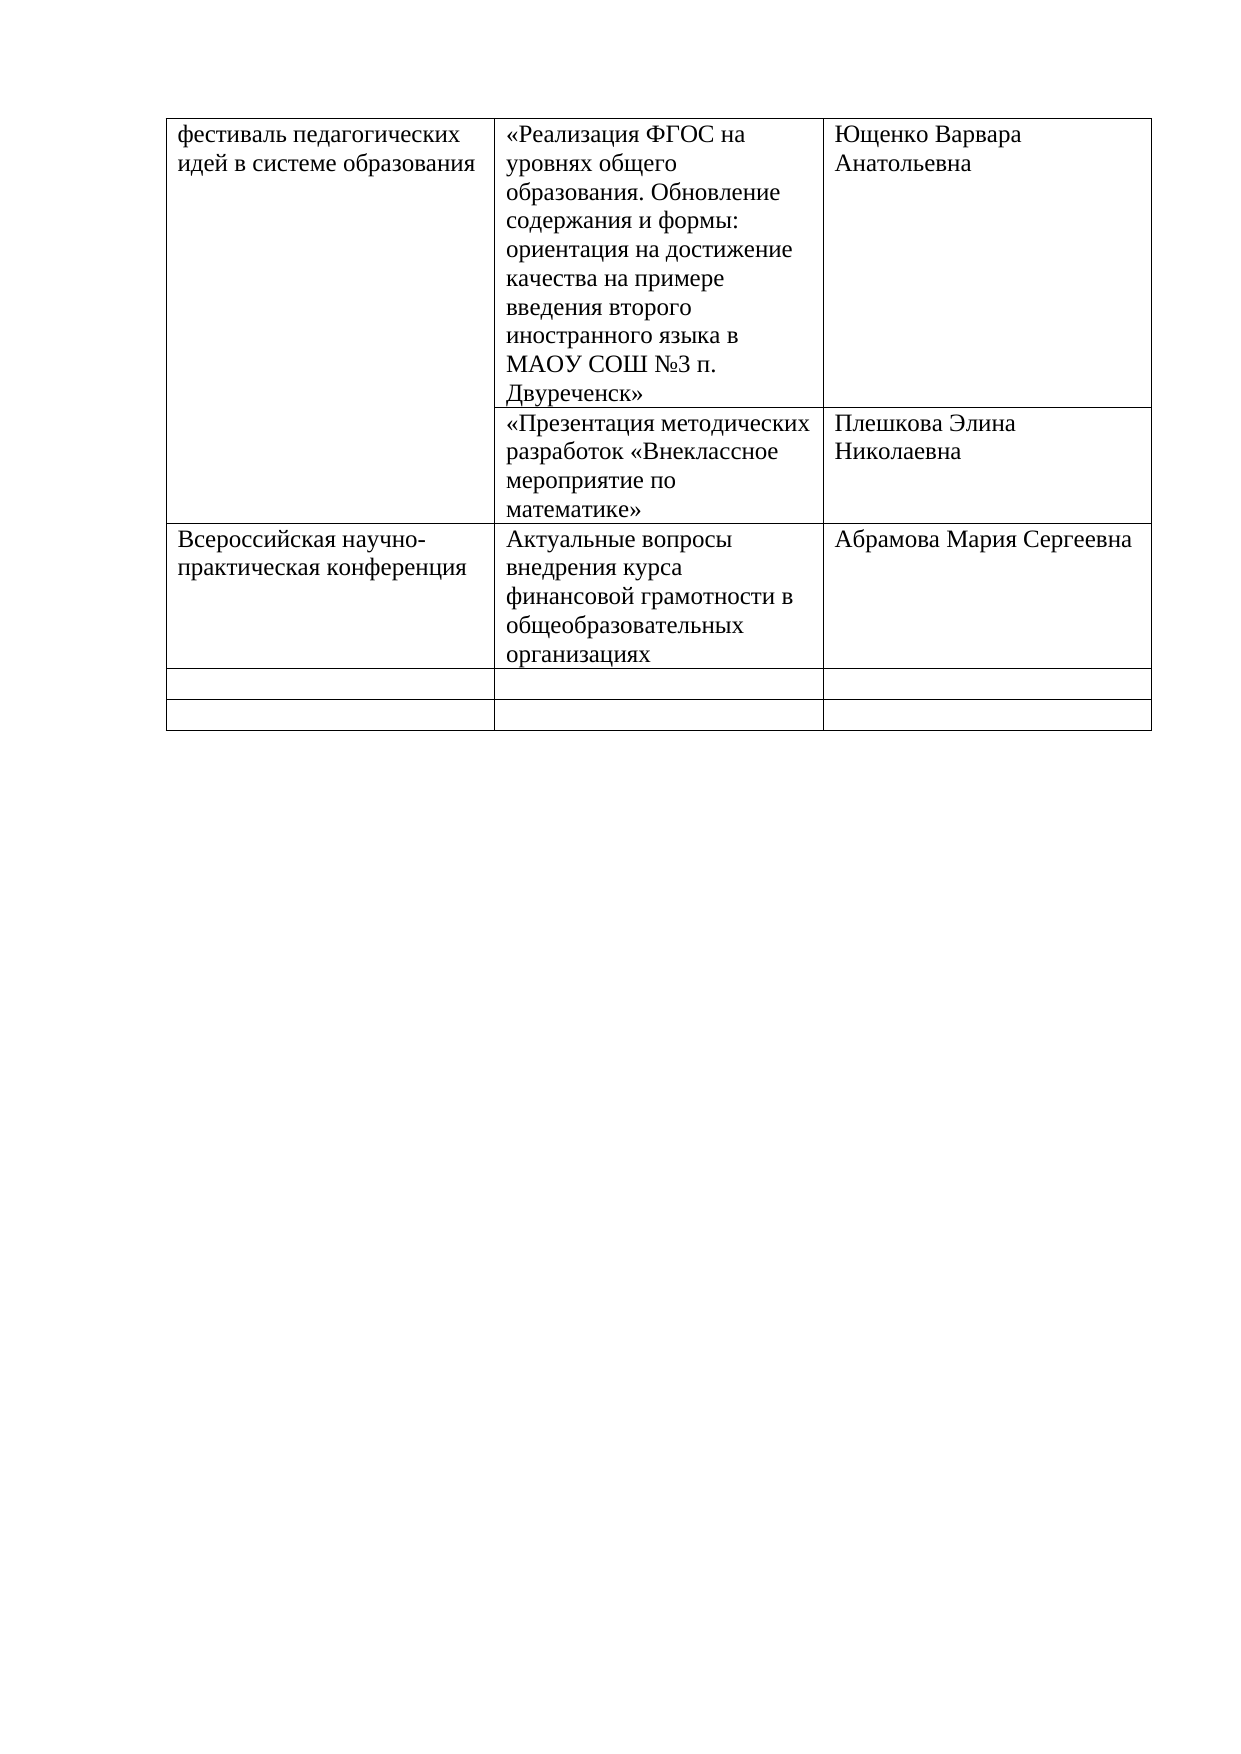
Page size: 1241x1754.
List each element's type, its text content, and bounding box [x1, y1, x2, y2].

table_cell [824, 669, 1151, 699]
table_cell Абрамова Мария Сергеевна [824, 524, 1151, 667]
table_cell [167, 669, 494, 699]
table_cell [495, 669, 823, 699]
table_cell Ющенко Варвара Анатольевна [824, 119, 1151, 407]
table_cell Плешкова Элина Николаевна [824, 408, 1151, 523]
table_cell [167, 700, 494, 730]
table_cell фестиваль педагогических идей в системе образования [167, 119, 494, 523]
table_cell Всероссийская научно-практическая конференция [167, 524, 494, 667]
table_cell [824, 700, 1151, 730]
table_cell «Реализация ФГОС на уровнях общего образования. Обновление содержания и формы: ориентация на достижение качества на примере введения второго иностранного языка в МАОУ СОШ №3 п. Двуреченск» [495, 119, 823, 407]
table_cell «Презентация методических разработок «Внеклассное мероприятие по математике» [495, 408, 823, 523]
table_cell [495, 700, 823, 730]
table_cell Актуальные вопросы внедрения курса финансовой грамотности в общеобразовательных организациях [495, 524, 823, 667]
